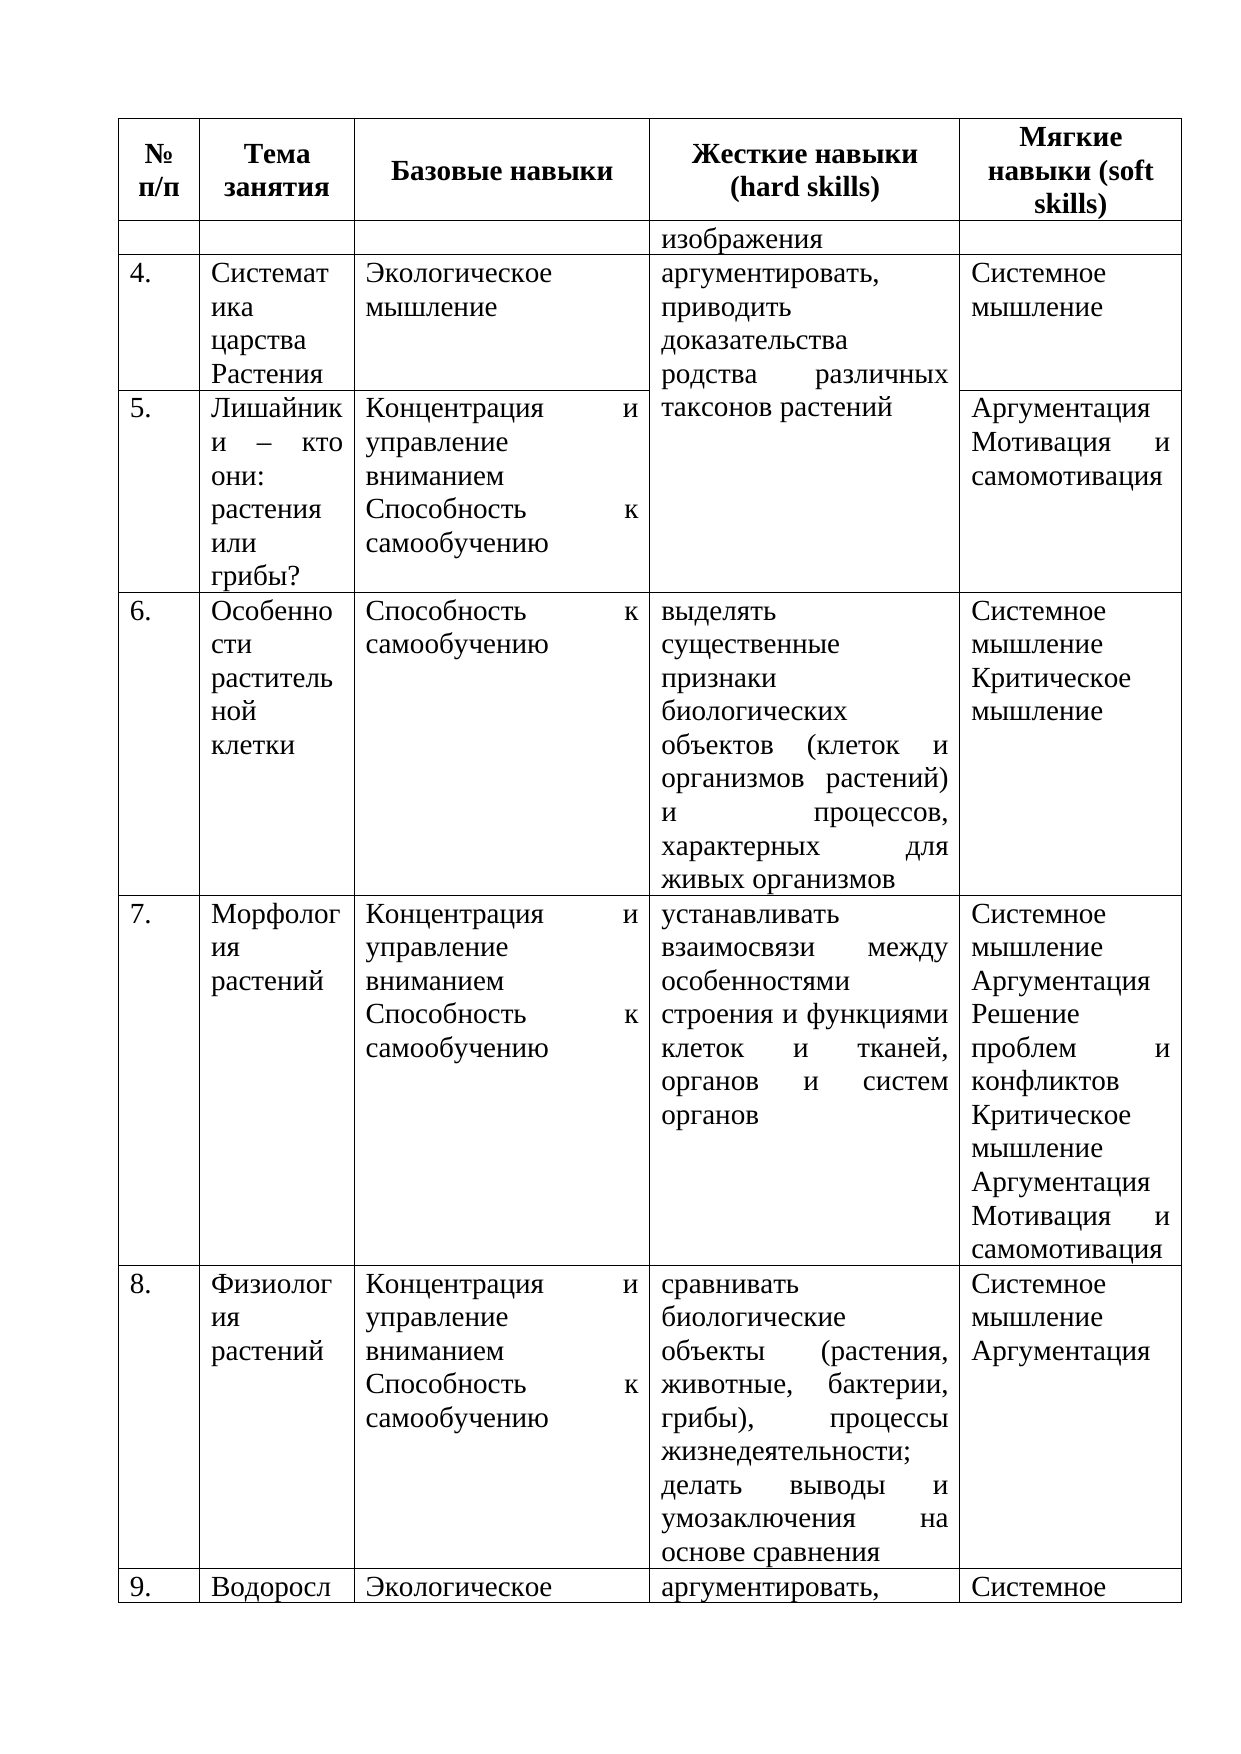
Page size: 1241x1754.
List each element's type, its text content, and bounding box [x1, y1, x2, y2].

table_cell Системное мышление Аргументация Решение проблем и конфликтов Критическое мышление Аргументация Мотивация и самомотивация [960, 896, 1181, 1265]
table_cell [119, 221, 199, 254]
table_cell [119, 1569, 199, 1602]
table_cell устанавливать взаимосвязи между особенностями строения и функциями клеток и тканей, органов и систем органов [650, 896, 959, 1265]
table_cell сравнивать биологические объекты (растения, животные, бактерии, грибы), процессы жизнедеятельности; делать выводы и умозаключения на основе сравнения [650, 1266, 959, 1568]
table_cell [119, 1266, 199, 1568]
table_cell Особенности растительной клетки [200, 593, 354, 895]
table_cell Водоросли [200, 1569, 354, 1602]
table_cell Систематика царства Растения [200, 255, 354, 389]
table_cell Системное мышление Аргументация [960, 1266, 1181, 1568]
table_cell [355, 221, 649, 254]
table_cell Аргументация Мотивация и самомотивация [960, 391, 1181, 592]
table_cell Концентрация и управление вниманием Способность к самообучению [355, 391, 649, 592]
table_cell Концентрация и управление вниманием Способность к самообучению [355, 1266, 649, 1568]
table_cell Способность к самообучению [355, 593, 649, 895]
table_cell аргументировать, приводить доказательства родства различных таксонов растений [650, 255, 959, 592]
table_header Тема занятия [200, 119, 354, 220]
table_cell [119, 896, 199, 1265]
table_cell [960, 221, 1181, 254]
table_header Жесткие навыки (hard skills) [650, 119, 959, 220]
table_cell Морфология растений [200, 896, 354, 1265]
table_header Базовые навыки [355, 119, 649, 220]
table_cell [119, 255, 199, 389]
table_cell Экологическое мышление [355, 1569, 649, 1602]
table_cell [119, 593, 199, 895]
table_cell Лишайники – кто они: растения или грибы? [200, 391, 354, 592]
table_header Мягкие навыки (soft skills) [960, 119, 1181, 220]
table_cell [119, 391, 199, 592]
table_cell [200, 221, 354, 254]
table_cell Системное мышление Критическое мышление [960, 593, 1181, 895]
table_cell Экологическое мышление [355, 255, 649, 389]
table_cell выделять существенные признаки биологических объектов (клеток и организмов растений) и процессов, характерных для живых организмов [650, 593, 959, 895]
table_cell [650, 1569, 959, 1602]
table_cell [650, 221, 959, 254]
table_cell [960, 1569, 1181, 1602]
table_header № п/п [119, 119, 199, 220]
table_cell Концентрация и управление вниманием Способность к самообучению [355, 896, 649, 1265]
table_cell Физиология растений [200, 1266, 354, 1568]
table_cell Системное мышление [960, 255, 1181, 389]
